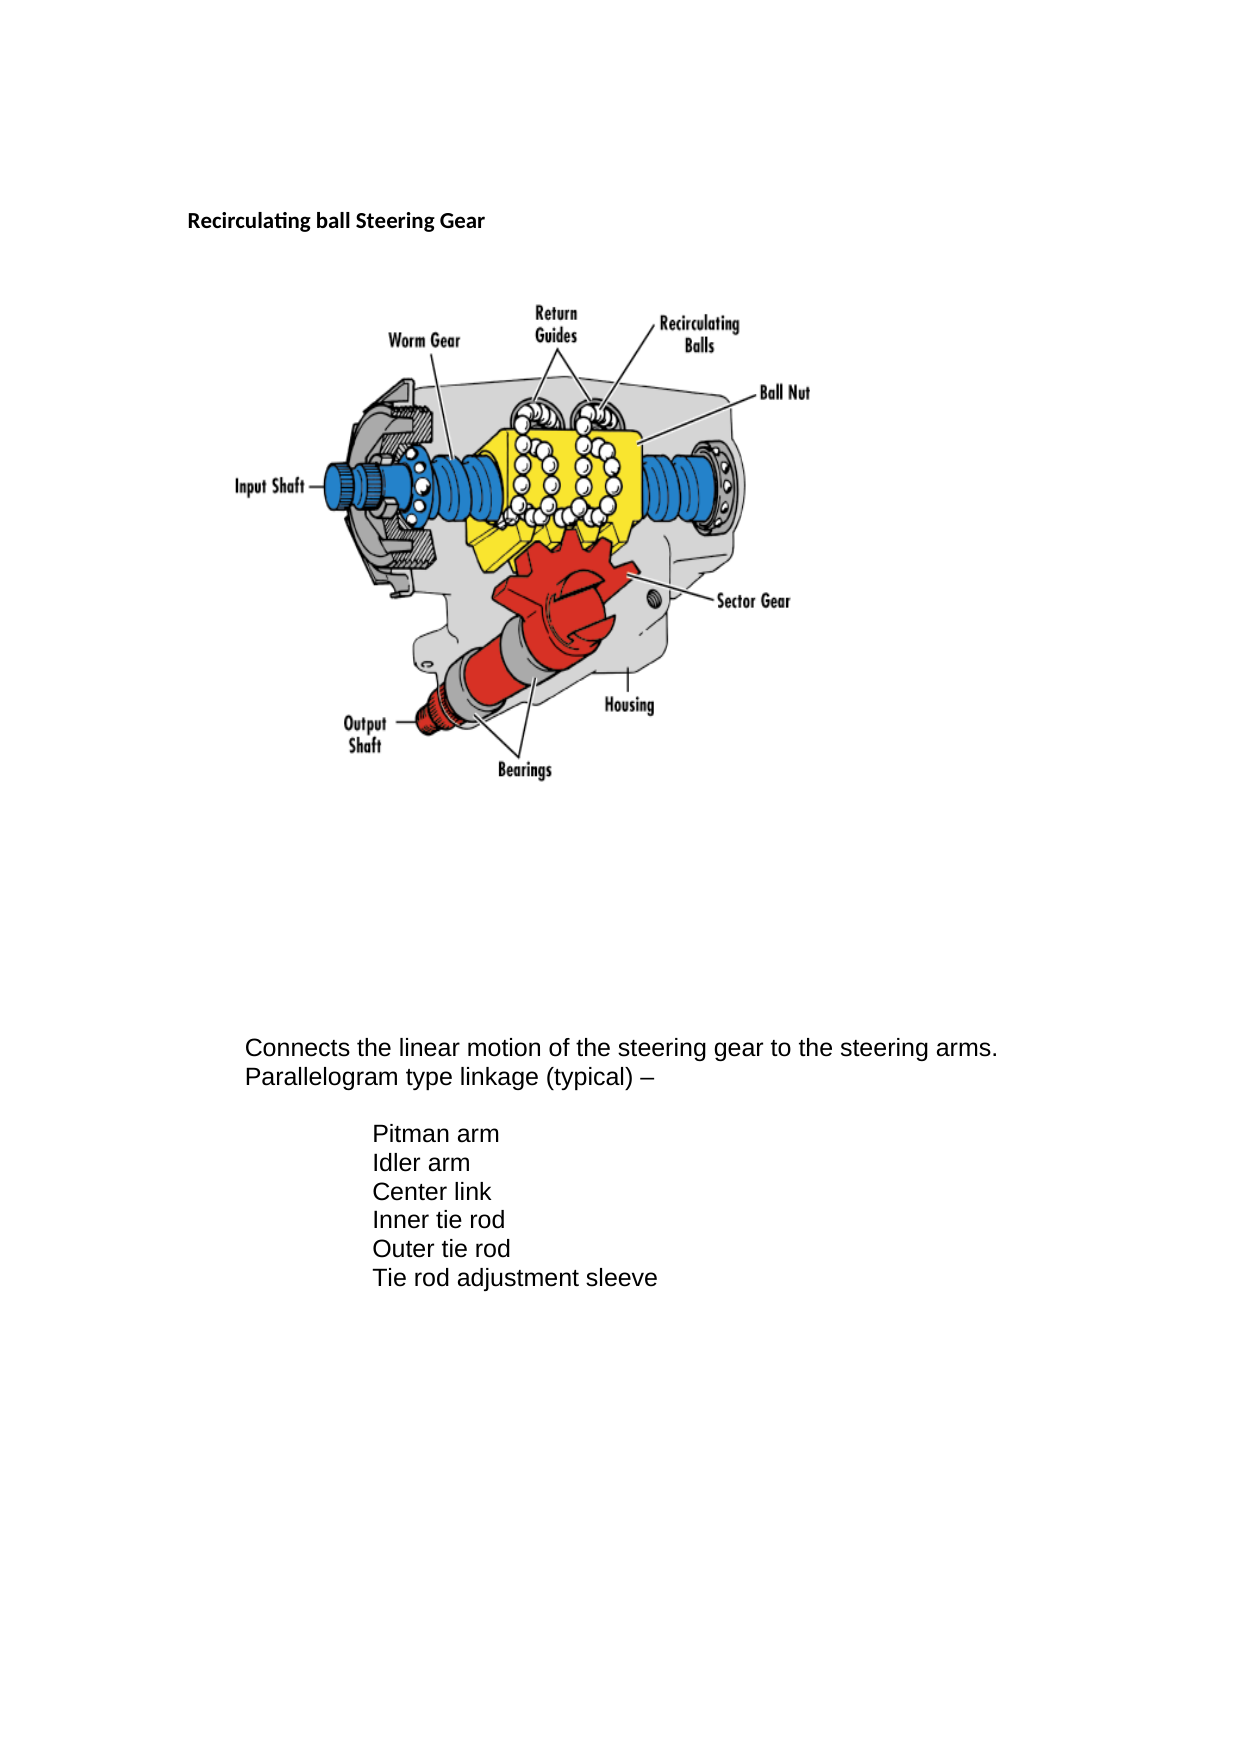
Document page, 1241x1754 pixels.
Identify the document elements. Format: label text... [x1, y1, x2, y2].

text Recirculating ball Steering Gear [187, 206, 1090, 234]
picture [187, 262, 876, 837]
text Outer tie rod [372, 1234, 1090, 1263]
text Connects the linear motion of the steering gear to the steering arms. [244, 1033, 1090, 1062]
text Idler arm [372, 1148, 1090, 1177]
text Inner tie rod [372, 1205, 1090, 1234]
text Tie rod adjustment sleeve [372, 1263, 1090, 1292]
text Parallelogram type linkage (typical) – [244, 1062, 1090, 1090]
text Pitman arm [372, 1119, 1090, 1148]
text Center link [372, 1177, 1090, 1205]
